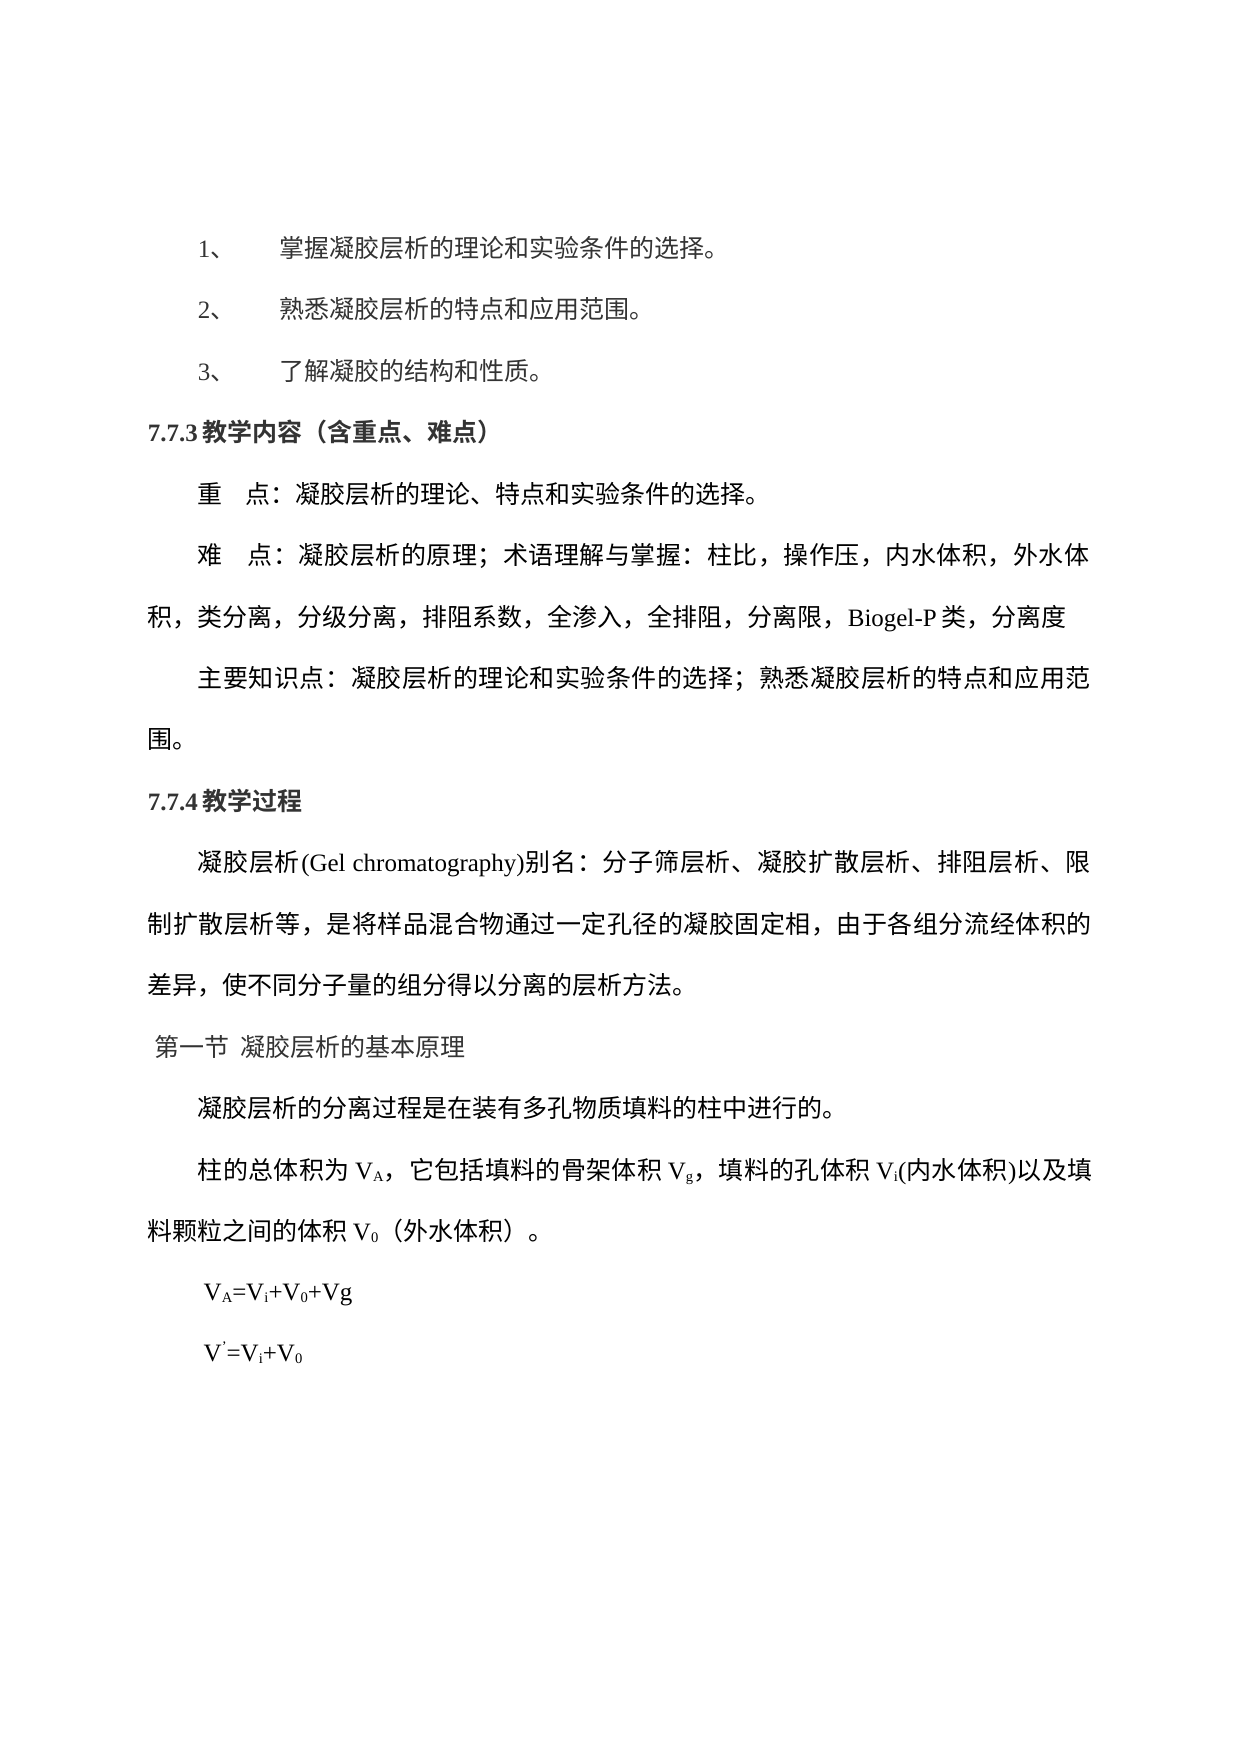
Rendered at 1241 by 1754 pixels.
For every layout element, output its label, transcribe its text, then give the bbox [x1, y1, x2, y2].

text 3、 了解凝胶的结构和性质。 [148, 339, 1092, 400]
text 重 点：凝胶层析的理论、特点和实验条件的选择。 [148, 462, 1092, 523]
text 7.7.4教学过程 [148, 769, 1092, 830]
text V’=Vi+V0 [148, 1322, 1092, 1383]
text 主要知识点：凝胶层析的理论和实验条件的选择；熟悉凝胶层析的特点和应用范围。 [148, 646, 1092, 769]
text 7.7.3教学内容（含重点、难点） [148, 400, 1092, 462]
text 2、 熟悉凝胶层析的特点和应用范围。 [148, 277, 1092, 339]
text 凝胶层析(Gel chromatography)别名：分子筛层析、凝胶扩散层析、排阻层析、限制扩散层析等，是将样品混合物通过一定孔径的凝胶固定相，由于各组分流经体积的差异，使不同分子量的组分得以分离的层析方法。 [148, 830, 1092, 1015]
text VA=Vi+V0+Vg [148, 1261, 1092, 1322]
text 凝胶层析的分离过程是在装有多孔物质填料的柱中进行的。 [148, 1076, 1092, 1138]
text 第一节 凝胶层析的基本原理 [148, 1015, 1092, 1076]
text 难 点：凝胶层析的原理；术语理解与掌握：柱比，操作压，内水体积，外水体积，类分离，分级分离，排阻系数，全渗入，全排阻，分离限，Biogel-P类，分离度 [148, 523, 1092, 646]
text 1、 掌握凝胶层析的理论和实验条件的选择。 [148, 216, 1092, 277]
text 柱的总体积为VA，它包括填料的骨架体积Vg，填料的孔体积Vi(内水体积)以及填料颗粒之间的体积V0（外水体积）。 [148, 1138, 1092, 1261]
